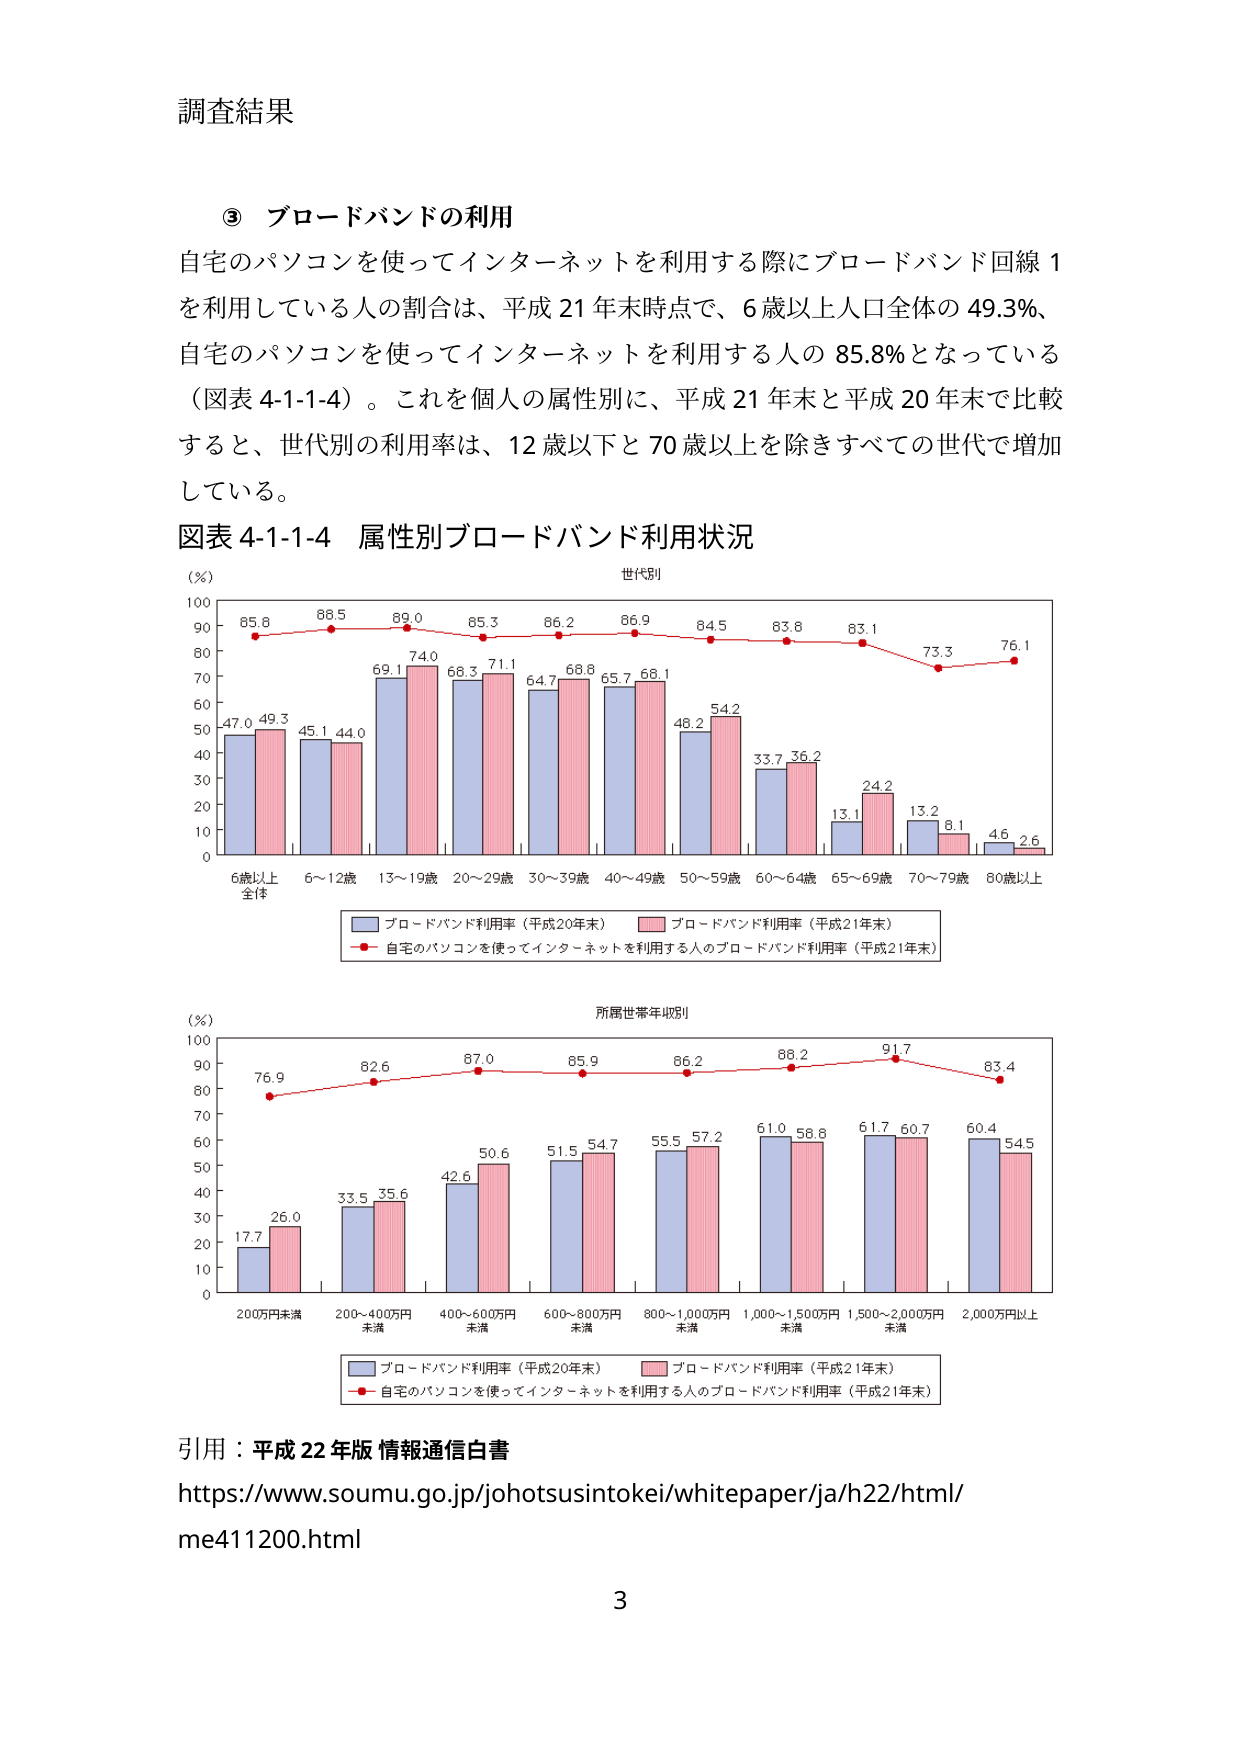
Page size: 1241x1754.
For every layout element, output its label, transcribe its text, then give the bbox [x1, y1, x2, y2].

text https://www.soumu.go.jp/johotsusintokei/whitepaper/ja/h22/html/me411200.html [177, 1470, 1063, 1561]
list ブロードバンドの利用 [221, 193, 1063, 238]
text 自宅のパソコンを使ってインターネットを利用する際にブロードバンド回線1を利用している人の割合は、平成21年末時点で、6歳以上人口全体の49.3%、自宅のパソコンを使ってインターネットを利用する人の85.8%となっている（図表4-1-1-4）。これを個人の属性別に、平成21年末と平成20年末で比較すると、世代別の利用率は、12歳以下と70歳以上を除きすべての世代で増加している。 [177, 238, 1063, 512]
text 図表4-1-1-4 属性別ブロードバンド利用状況 [177, 512, 1063, 557]
picture [177, 557, 1063, 1416]
text 引用：平成22年版 情報通信白書 [177, 1424, 1063, 1470]
